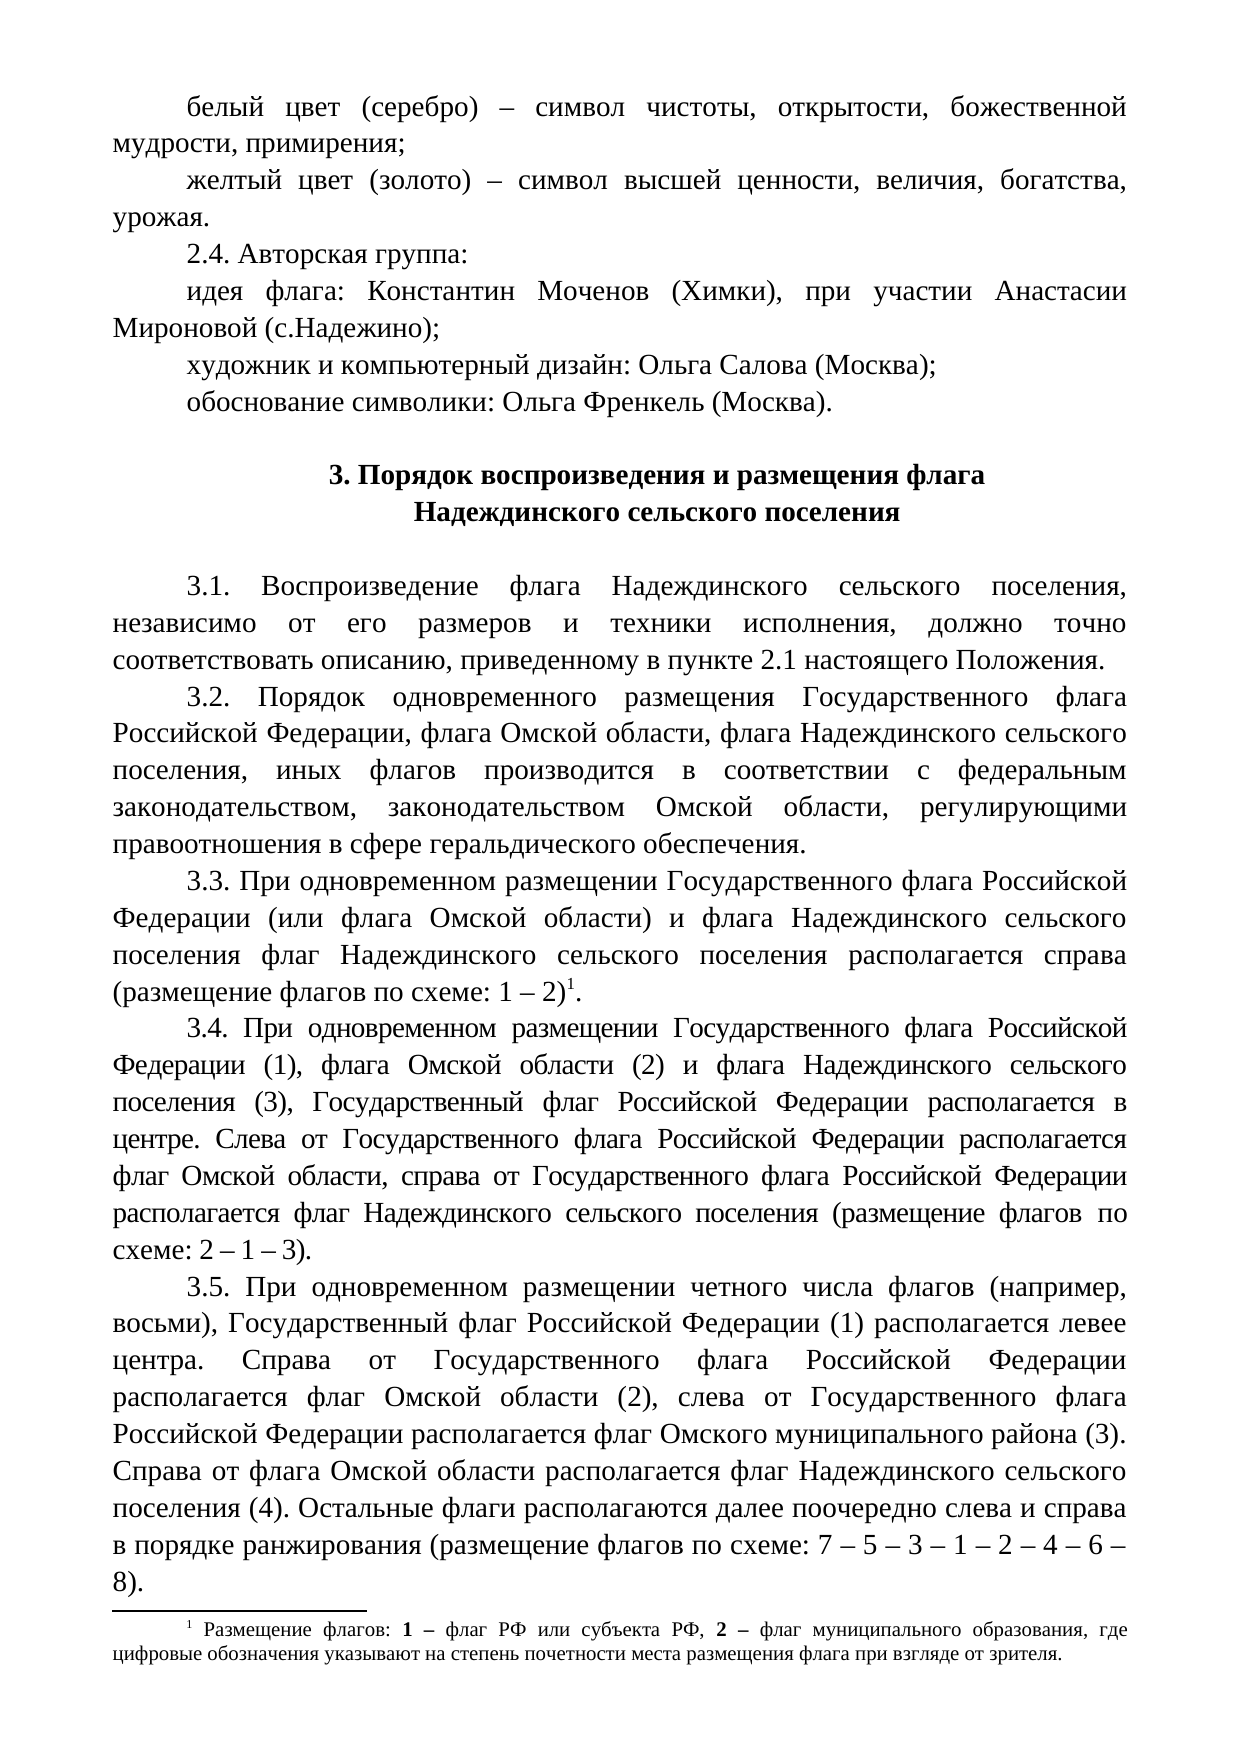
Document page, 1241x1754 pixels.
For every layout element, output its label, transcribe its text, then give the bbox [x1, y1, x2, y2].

text 3.3. При одновременном размещении Государственного флага Российской Федерации (или флага Омской области) и флага Надеждинского сельского поселения флаг Надеждинского сельского поселения располагается справа (размещение флагов по схеме: 1 – 2). [112, 863, 1128, 1007]
text идея флага: Константин Моченов (Химки), при участии Анастасии Мироновой (с.Надежино); [112, 273, 1128, 343]
text 3.4. При одновременном размещении Государственного флага Российской Федерации (1), флага Омской области (2) и флага Надеждинского сельского поселения (3), Государственный флаг Российской Федерации располагается в центре. Слева от Государственного флага Российской Федерации располагается флаг Омской области, справа от Государственного флага Российской Федерации располагается флаг Надеждинского сельского поселения (размещение флагов по схеме: 2 – 1 – 3). [112, 1011, 1128, 1265]
text 3.1. Воспроизведение флага Надеждинского сельского поселения, независимо от его размеров и техники исполнения, должно точно соответствовать описанию, приведенному в пункте 2.1 настоящего Положения. [112, 568, 1128, 675]
text обоснование символики: Ольга Френкель (Москва). [112, 384, 1128, 417]
text желтый цвет (золото) – символ высшей ценности, величия, богатства, урожая. [112, 162, 1128, 233]
text художник и компьютерный дизайн: Ольга Салова (Москва); [112, 347, 1128, 380]
text белый цвет (серебро) – символ чистоты, открытости, божественной мудрости, примирения; [112, 89, 1128, 159]
text 3. Порядок воспроизведения и размещения флага [112, 457, 1128, 491]
text 3.2. Порядок одновременного размещения Государственного флага Российской Федерации, флага Омской области, флага Надеждинского сельского поселения, иных флагов производится в соответствии с федеральным законодательством, законодательством Омской области, регулирующими правоотношения в сфере геральдического обеспечения. [112, 679, 1128, 860]
text 3.5. При одновременном размещении четного числа флагов (например, восьми), Государственный флаг Российской Федерации (1) располагается левее центра. Справа от Государственного флага Российской Федерации располагается флаг Омской области (2), слева от Государственного флага Российской Федерации располагается флаг Омского муниципального района (3). Справа от флага Омской области располагается флаг Надеждинского сельского поселения (4). Остальные флаги располагаются далее поочередно слева и справа в порядке ранжирования (размещение флагов по схеме: 7 – 5 – 3 – 1 – 2 – 4 – 6 – 8). [112, 1269, 1128, 1597]
text 2.4. Авторская группа: [112, 236, 1128, 270]
text Надеждинского сельского поселения [112, 494, 1128, 528]
